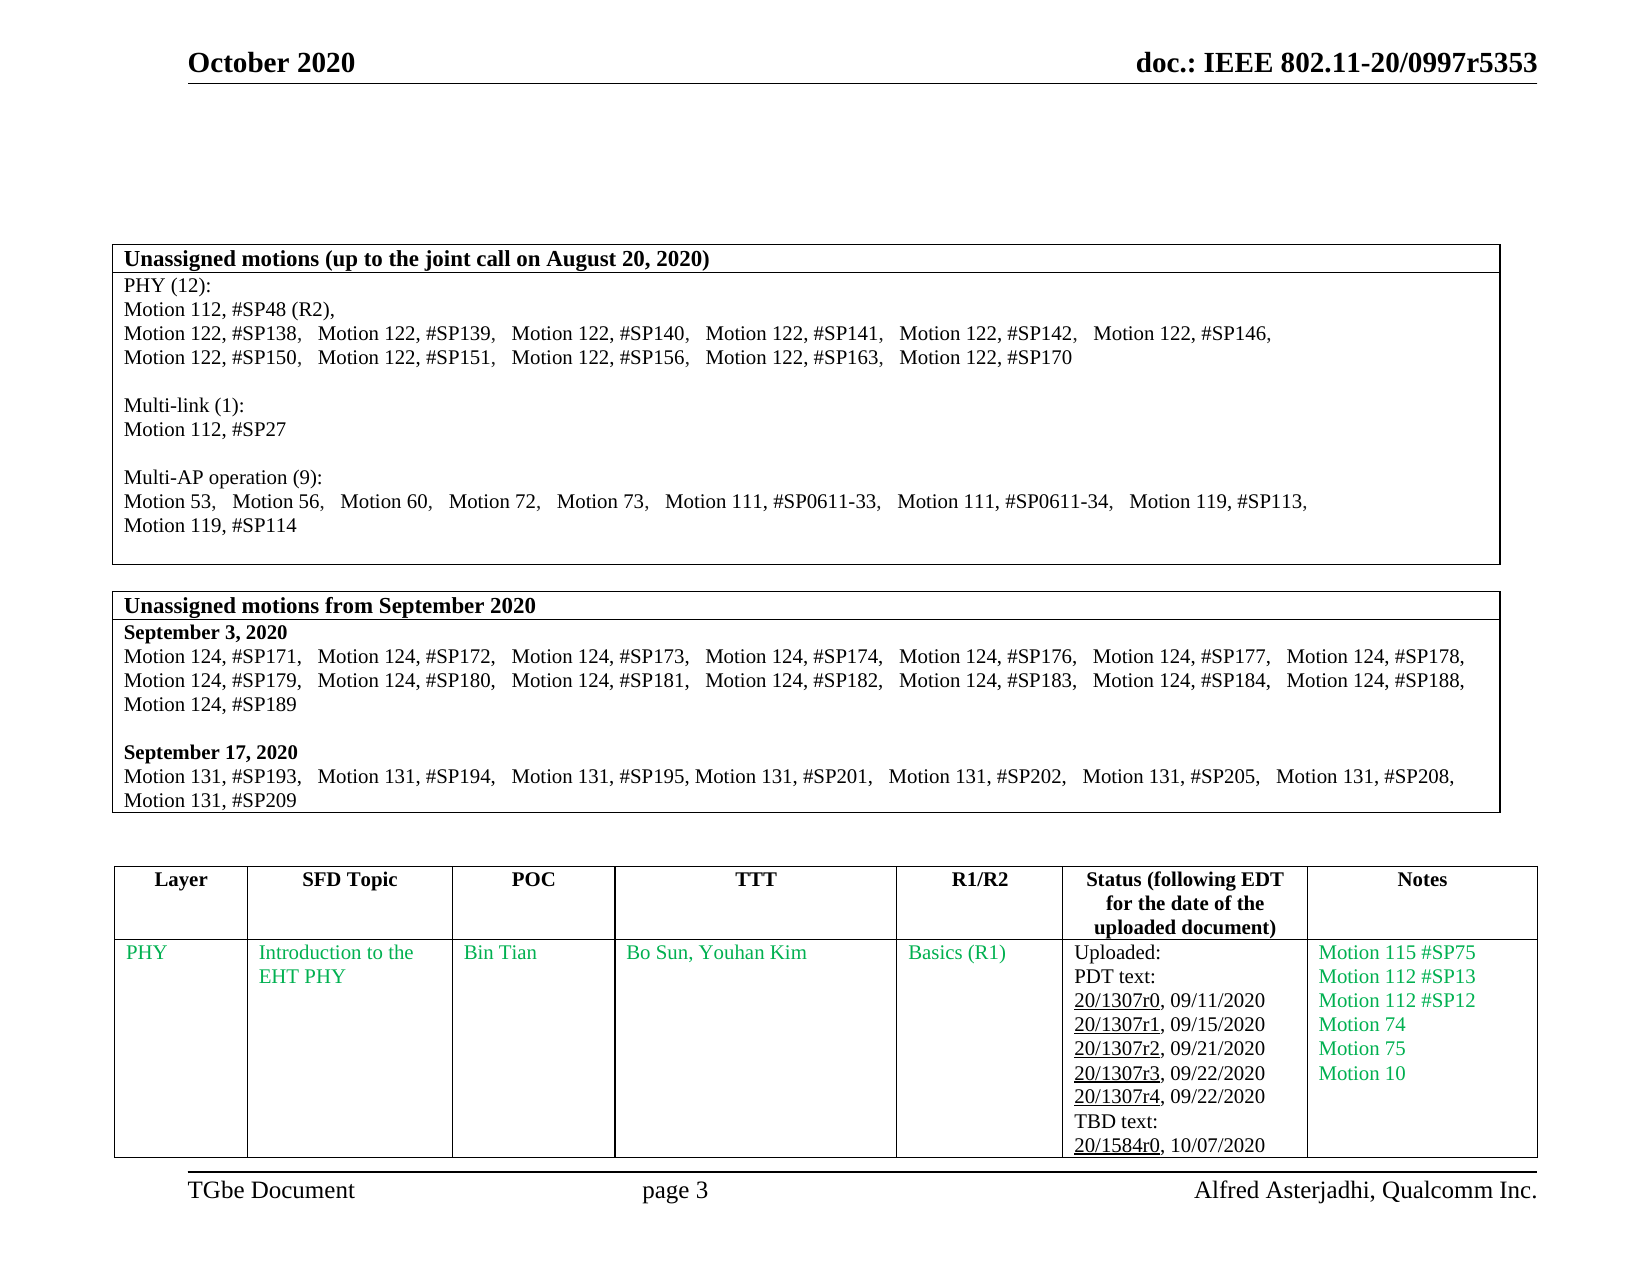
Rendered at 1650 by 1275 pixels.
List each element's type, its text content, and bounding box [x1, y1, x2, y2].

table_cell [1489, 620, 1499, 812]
table_header SFD Topic [248, 867, 452, 939]
table_cell PHY [115, 940, 247, 1157]
table_header TTT [616, 867, 896, 939]
table_cell Bin Tian [453, 940, 614, 1157]
table_cell Introduction to the EHT PHY [248, 940, 452, 1157]
table_header Notes [1308, 867, 1537, 939]
table_cell Bo Sun, Youhan Kim [616, 940, 896, 1157]
table_header POC [453, 867, 614, 939]
table_header Unassigned motions (up to the joint call on August 20, 2020) [113, 245, 1499, 272]
table_header Layer [115, 867, 247, 939]
table_header Unassigned motions from September 2020 [113, 592, 1499, 618]
table_header Status (following EDT for the date of the uploaded document) [1063, 867, 1307, 939]
table_cell Motion 115 #SP75 Motion 112 #SP13 Motion 112 #SP12 Motion 74 Motion 75 Motion 10 [1308, 940, 1537, 1157]
table_cell PHY (12): Motion 112, #SP48 (R2), Motion 122, #SP138, Motion 122, #SP139, Motion 122, #SP140, Motion 122, #SP141, Motion 122, #SP142, Motion 122, #SP146, Motion 122, #SP150, Motion 122, #SP151, Motion 122, #SP156, Motion 122, #SP163, Motion 122, #SP170 Multi-link (1): Motion 112, #SP27 Multi-AP operation (9): Motion 53, Motion 56, Motion 60, Motion 72, Motion 73, Motion 111, #SP0611-33, Motion 111, #SP0611-34, Motion 119, #SP113, Motion 119, #SP114 [113, 273, 1499, 564]
table_header R1/R2 [897, 867, 1062, 939]
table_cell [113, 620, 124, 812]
table_cell Basics (R1) [897, 940, 1062, 1157]
